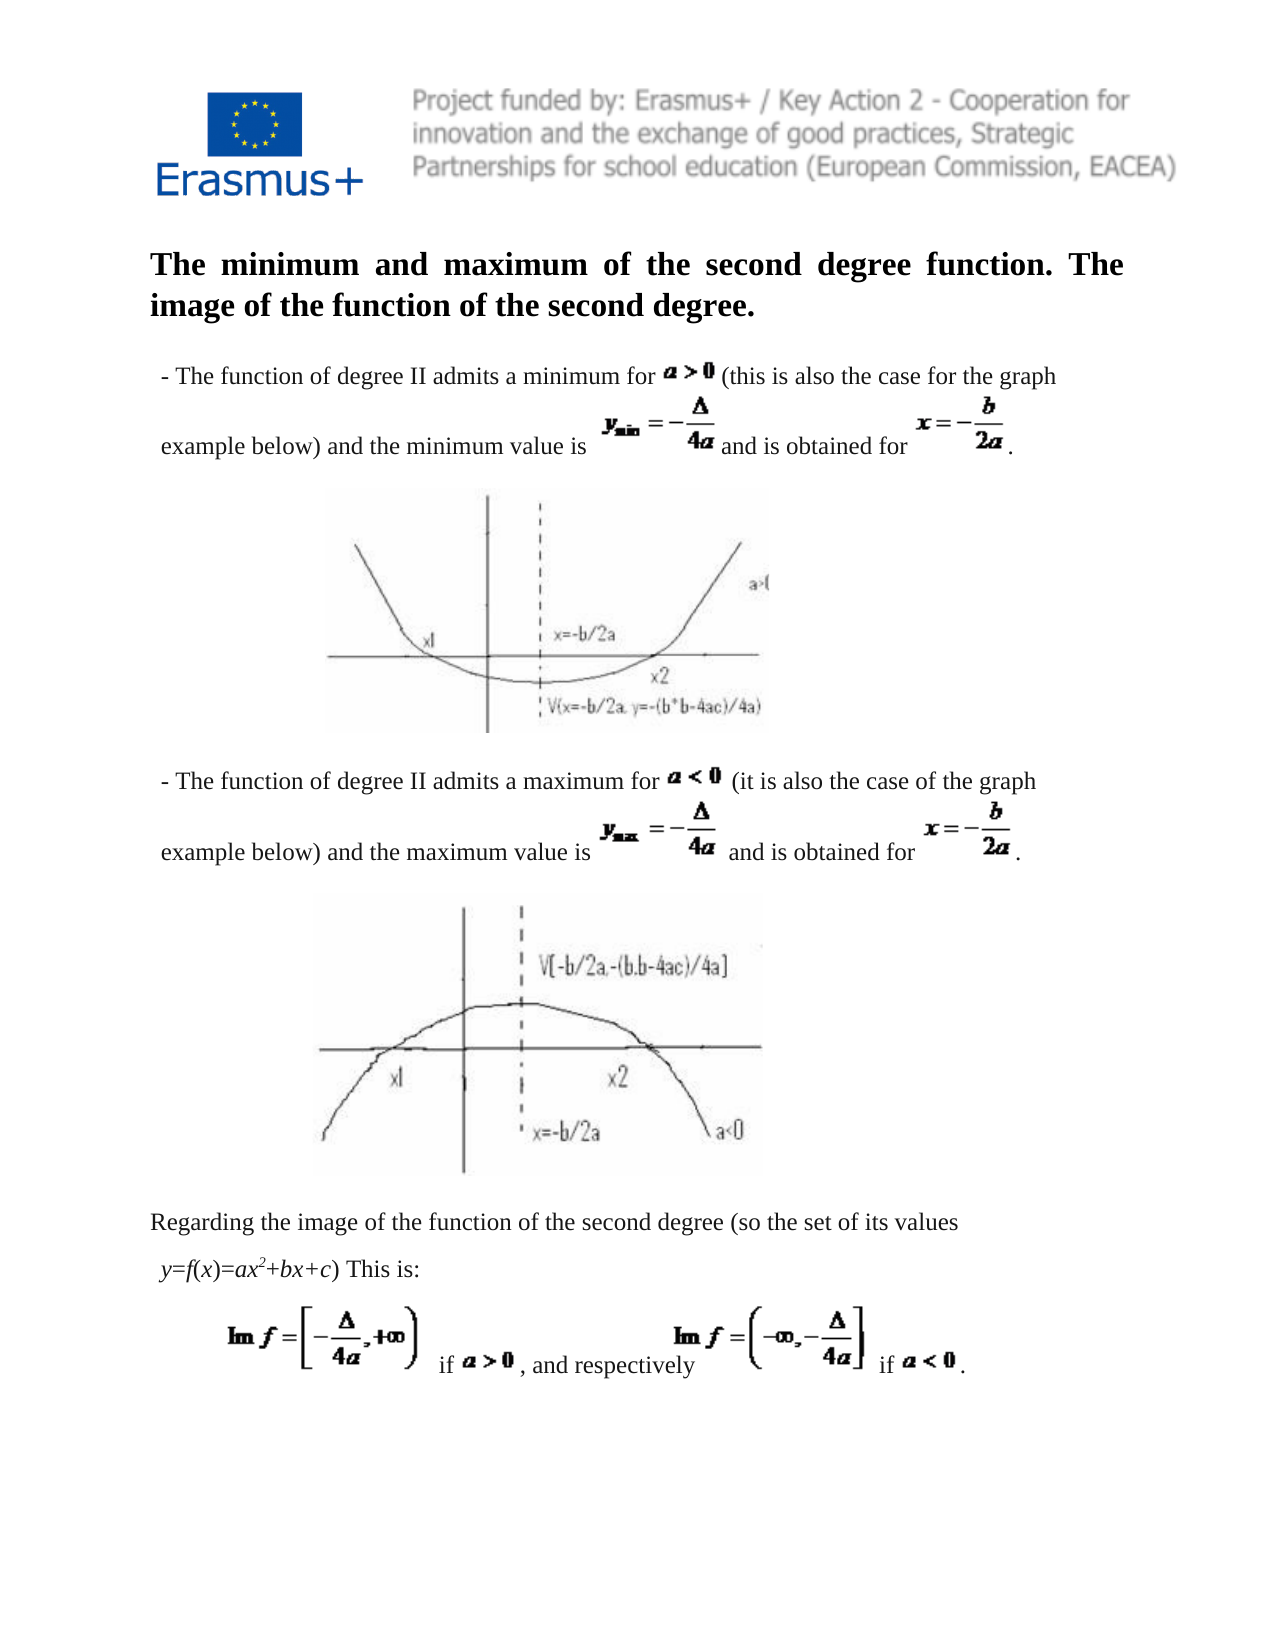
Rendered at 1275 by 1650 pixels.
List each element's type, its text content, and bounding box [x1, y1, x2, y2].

picture [312, 893, 763, 1176]
picture [671, 1302, 869, 1346]
subtitle The minimum and maximum of the second degree function. The image of the function of the second degree. [150, 244, 1125, 324]
picture [921, 795, 1015, 861]
picture [150, 75, 365, 198]
picture [900, 1346, 960, 1374]
text y=f(x)=ax2+bx+c) This is: [161, 1254, 1125, 1283]
picture [460, 1346, 520, 1374]
text - The function of degree II admits a minimum for (this is also the case for the graph example below) and the minimum value is and is obtained for . [161, 356, 1125, 460]
picture [599, 389, 721, 455]
picture [913, 389, 1008, 455]
picture [403, 76, 1182, 186]
picture [666, 761, 725, 790]
picture [597, 795, 722, 861]
picture [661, 356, 721, 385]
picture [225, 1302, 422, 1374]
text if , and respectively if . [439, 1346, 1125, 1379]
picture [325, 488, 770, 733]
